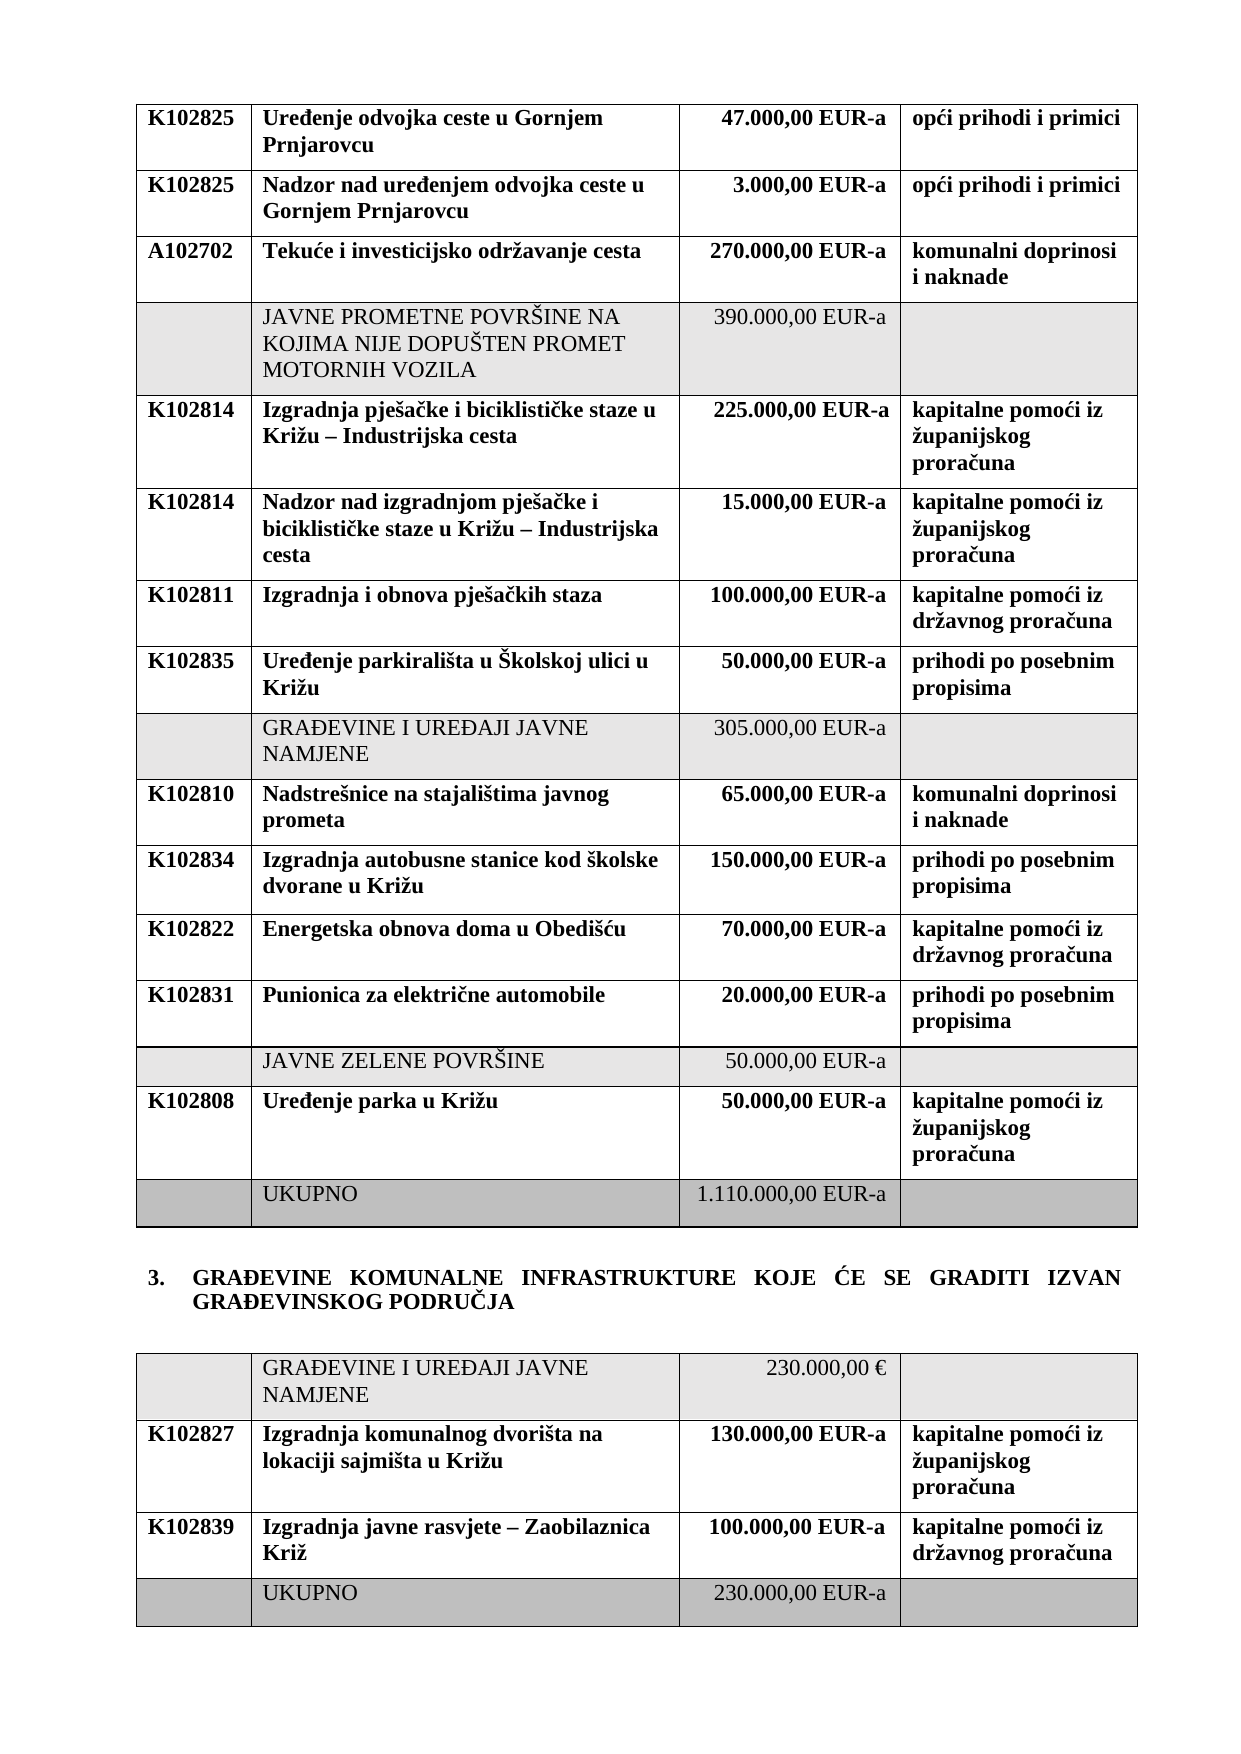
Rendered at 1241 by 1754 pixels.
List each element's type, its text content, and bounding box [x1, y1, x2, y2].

table_cell Nadstrešnice na stajalištima javnog prometa [252, 780, 679, 845]
table_cell 1.110.000,00 EUR-a [680, 1180, 900, 1226]
table_cell Energetska obnova doma u Obedišću [252, 915, 679, 980]
table_cell 3.000,00 EUR-a [680, 171, 900, 236]
table_cell opći prihodi i primici [901, 105, 1137, 170]
table_cell kapitalne pomoći iz županijskog proračuna [901, 489, 1137, 580]
table_cell K102827 [137, 1421, 251, 1512]
table_cell GRAĐEVINE I UREĐAJI JAVNE NAMJENE [252, 714, 679, 779]
table_cell 225.000,00 EUR-a [680, 396, 900, 487]
table_cell komunalni doprinosi i naknade [901, 237, 1137, 302]
table_cell Nadzor nad uređenjem odvojka ceste u Gornjem Prnjarovcu [252, 171, 679, 236]
table_cell Uređenje odvojka ceste u Gornjem Prnjarovcu [252, 105, 679, 170]
table_cell kapitalne pomoći iz županijskog proračuna [901, 396, 1137, 487]
table_cell K102814 [137, 396, 251, 487]
table_cell K102822 [137, 915, 251, 980]
table_cell 20.000,00 EUR-a [680, 981, 900, 1046]
table_cell Punionica za električne automobile [252, 981, 679, 1046]
table_cell [901, 714, 1137, 779]
table_cell K102839 [137, 1513, 251, 1578]
table_cell 50.000,00 EUR-a [680, 647, 900, 712]
table_cell UKUPNO [252, 1579, 679, 1626]
table_cell K102835 [137, 647, 251, 712]
table_cell 130.000,00 EUR-a [680, 1421, 900, 1512]
table_cell A102702 [137, 237, 251, 302]
table_cell 390.000,00 EUR-a [680, 303, 900, 395]
table_cell Izgradnja i obnova pješačkih staza [252, 581, 679, 646]
table_cell [137, 714, 251, 779]
table_header 230.000,00 € [680, 1354, 900, 1419]
table_cell Uređenje parkirališta u Školskoj ulici u Križu [252, 647, 679, 712]
table_cell [137, 1579, 251, 1626]
table_cell 47.000,00 EUR-a [680, 105, 900, 170]
table_cell K102825 [137, 105, 251, 170]
table_header GRAĐEVINE I UREĐAJI JAVNE NAMJENE [252, 1354, 679, 1419]
table_cell K102808 [137, 1087, 251, 1179]
table_cell 270.000,00 EUR-a [680, 237, 900, 302]
table_cell K102810 [137, 780, 251, 845]
table_cell 70.000,00 EUR-a [680, 915, 900, 980]
table_cell kapitalne pomoći iz županijskog proračuna [901, 1421, 1137, 1512]
list GRAĐEVINE KOMUNALNE INFRASTRUKTURE KOJE ĆE SE GRADITI IZVAN GRAĐEVINSKOG PODRUČJA [148, 1266, 1122, 1314]
table_cell 230.000,00 EUR-a [680, 1579, 900, 1626]
table_cell Tekuće i investicijsko održavanje cesta [252, 237, 679, 302]
table_cell [137, 1180, 251, 1226]
table_cell K102831 [137, 981, 251, 1046]
table_cell [137, 303, 251, 395]
table_cell Izgradnja komunalnog dvorišta na lokaciji sajmišta u Križu [252, 1421, 679, 1512]
table_cell [901, 1180, 1137, 1226]
table_cell 50.000,00 EUR-a [680, 1048, 900, 1086]
table_cell kapitalne pomoći iz državnog proračuna [901, 1513, 1137, 1578]
table_header [901, 1354, 1137, 1419]
table_cell kapitalne pomoći iz županijskog proračuna [901, 1087, 1137, 1179]
table_cell K102825 [137, 171, 251, 236]
table_cell 100.000,00 EUR-a [680, 1513, 900, 1578]
table_cell prihodi po posebnim propisima [901, 647, 1137, 712]
table_cell 100.000,00 EUR-a [680, 581, 900, 646]
table_cell UKUPNO [252, 1180, 679, 1226]
table_cell 15.000,00 EUR-a [680, 489, 900, 580]
table_cell 150.000,00 EUR-a [680, 846, 900, 914]
table_cell Uređenje parka u Križu [252, 1087, 679, 1179]
table_cell Izgradnja javne rasvjete – Zaobilaznica Križ [252, 1513, 679, 1578]
table_cell 305.000,00 EUR-a [680, 714, 900, 779]
table_cell [901, 1048, 1137, 1086]
table_cell JAVNE PROMETNE POVRŠINE NA KOJIMA NIJE DOPUŠTEN PROMET MOTORNIH VOZILA [252, 303, 679, 395]
table_cell [901, 1579, 1137, 1626]
table_cell kapitalne pomoći iz državnog proračuna [901, 581, 1137, 646]
table_cell prihodi po posebnim propisima [901, 846, 1137, 914]
table_cell komunalni doprinosi i naknade [901, 780, 1137, 845]
table_cell kapitalne pomoći iz državnog proračuna [901, 915, 1137, 980]
table_cell JAVNE ZELENE POVRŠINE [252, 1048, 679, 1086]
table_cell Izgradnja autobusne stanice kod školske dvorane u Križu [252, 846, 679, 914]
table_cell K102834 [137, 846, 251, 914]
table_cell K102814 [137, 489, 251, 580]
table_cell 65.000,00 EUR-a [680, 780, 900, 845]
table_cell [901, 303, 1137, 395]
table_cell Nadzor nad izgradnjom pješačke i biciklističke staze u Križu – Industrijska cesta [252, 489, 679, 580]
table_cell [137, 1048, 251, 1086]
table_header [137, 1354, 251, 1419]
table_cell prihodi po posebnim propisima [901, 981, 1137, 1046]
table_cell Izgradnja pješačke i biciklističke staze u Križu – Industrijska cesta [252, 396, 679, 487]
table_cell 50.000,00 EUR-a [680, 1087, 900, 1179]
table_cell K102811 [137, 581, 251, 646]
table_cell opći prihodi i primici [901, 171, 1137, 236]
